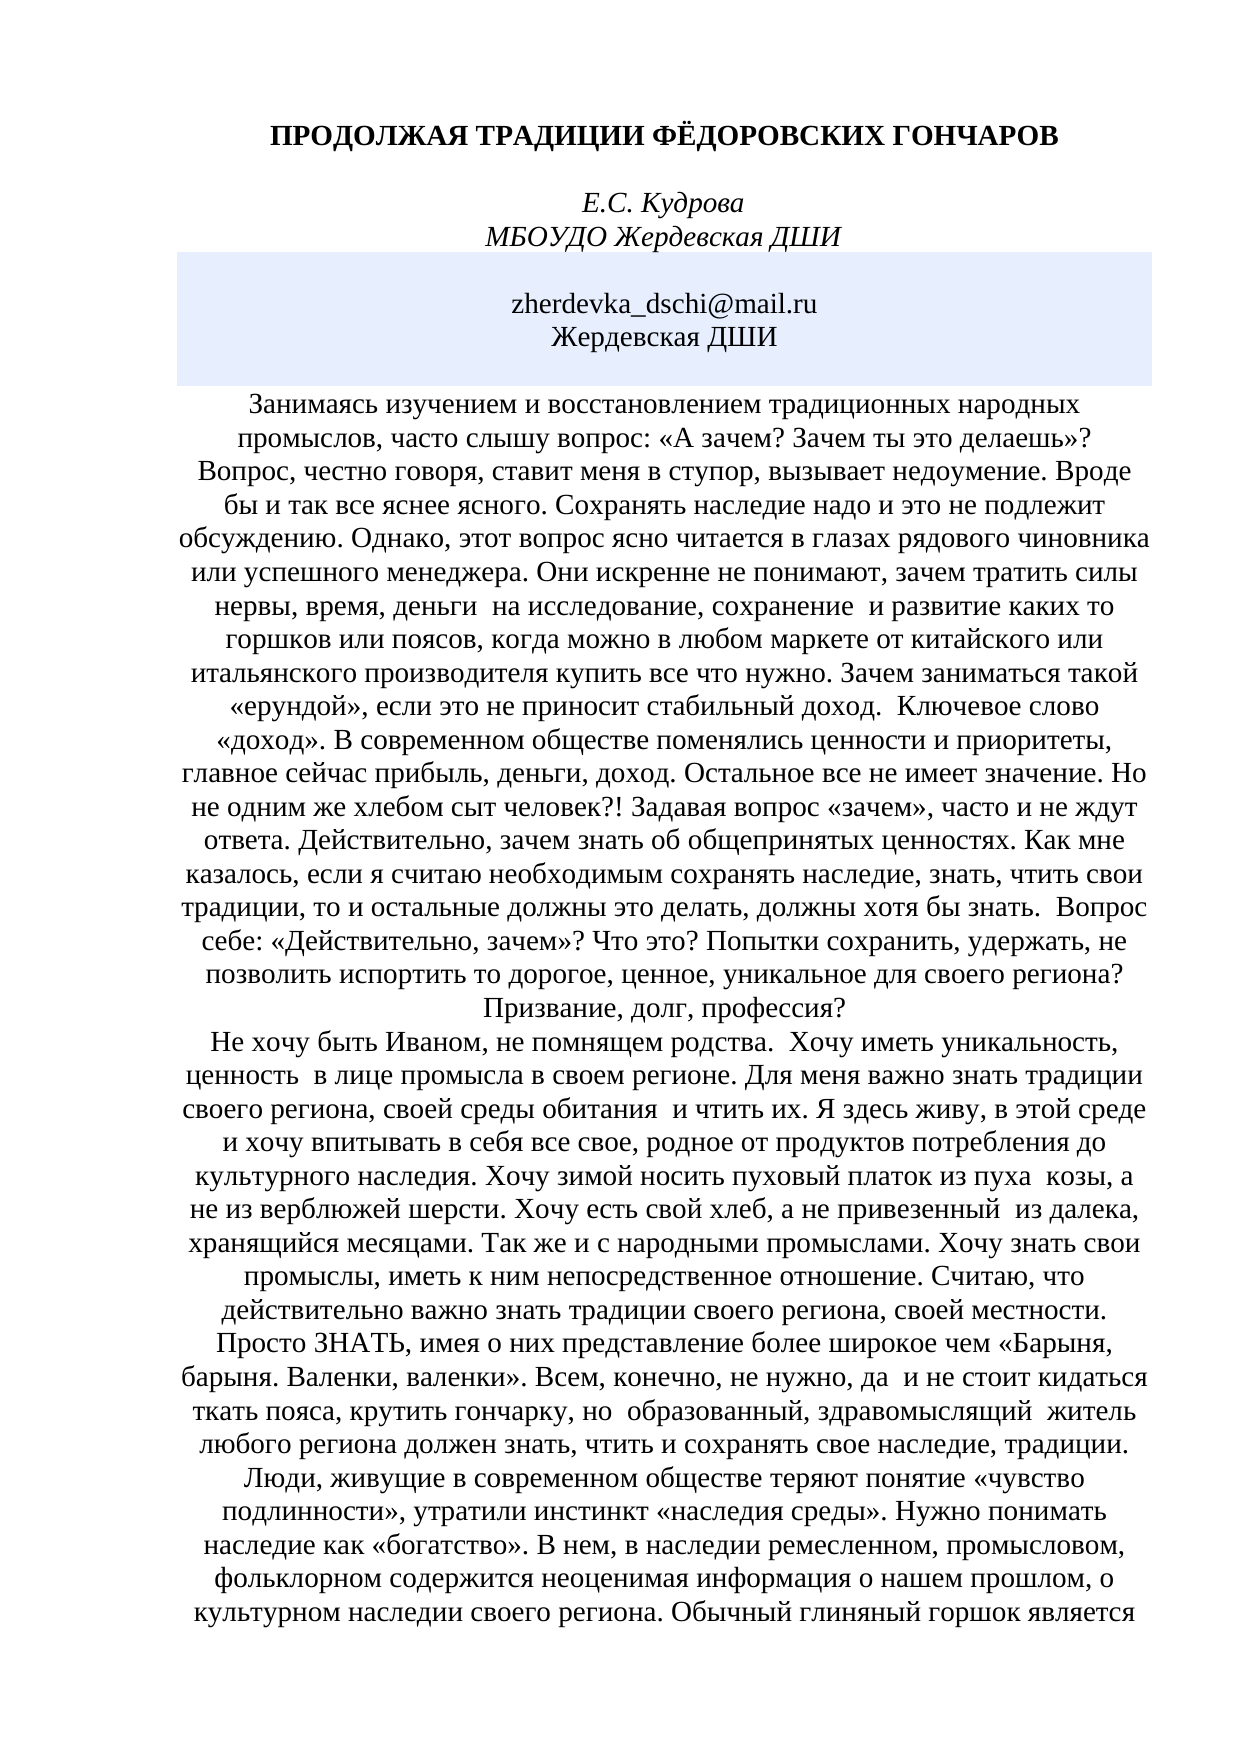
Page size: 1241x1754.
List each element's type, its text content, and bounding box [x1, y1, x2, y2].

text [177, 1024, 1152, 1627]
text Занимаясь изучением и восстановлением традиционных народных промыслов, часто слышу вопрос: «А зачем? Зачем ты это делаешь»? [177, 386, 1152, 453]
text Е.С. Кудрова [177, 185, 1152, 219]
text МБОУДО Жердевская ДШИ [177, 219, 1152, 252]
text Жердевская ДШИ [177, 319, 1152, 353]
text ПРОДОЛЖАЯ ТРАДИЦИИ ФЁДОРОВСКИХ ГОНЧАРОВ [177, 118, 1152, 152]
text Вопрос, честно говоря, ставит меня в ступор, вызывает недоумение. Вроде бы и так все яснее ясного. Сохранять наследие надо и это не подлежит обсуждению. Однако, этот вопрос ясно читается в глазах рядового чиновника или успешного менеджера. Они искренне не понимают, зачем тратить силы нервы, время, деньги на исследование, сохранение и развитие каких то горшков или поясов, когда можно в любом маркете от китайского или итальянского производителя купить все что нужно. Зачем заниматься такой «ерундой», если это не приносит стабильный доход. Ключевое слово «доход». В современном обществе поменялись ценности и приоритеты, главное сейчас прибыль, деньги, доход. Остальное все не имеет значение. Но не одним же хлебом сыт человек?! Задавая вопрос «зачем», часто и не ждут ответа. Действительно, зачем знать об общепринятых ценностях. Как мне казалось, если я считаю необходимым сохранять наследие, знать, чтить свои традиции, то и остальные должны это делать, должны хотя бы знать. Вопрос себе: «Действительно, зачем»? Что это? Попытки сохранить, удержать, не позволить испортить то дорогое, ценное, уникальное для своего региона? Призвание, долг, профессия? [177, 453, 1152, 1024]
text zherdevka_dschi@mail.ru [177, 286, 1152, 319]
